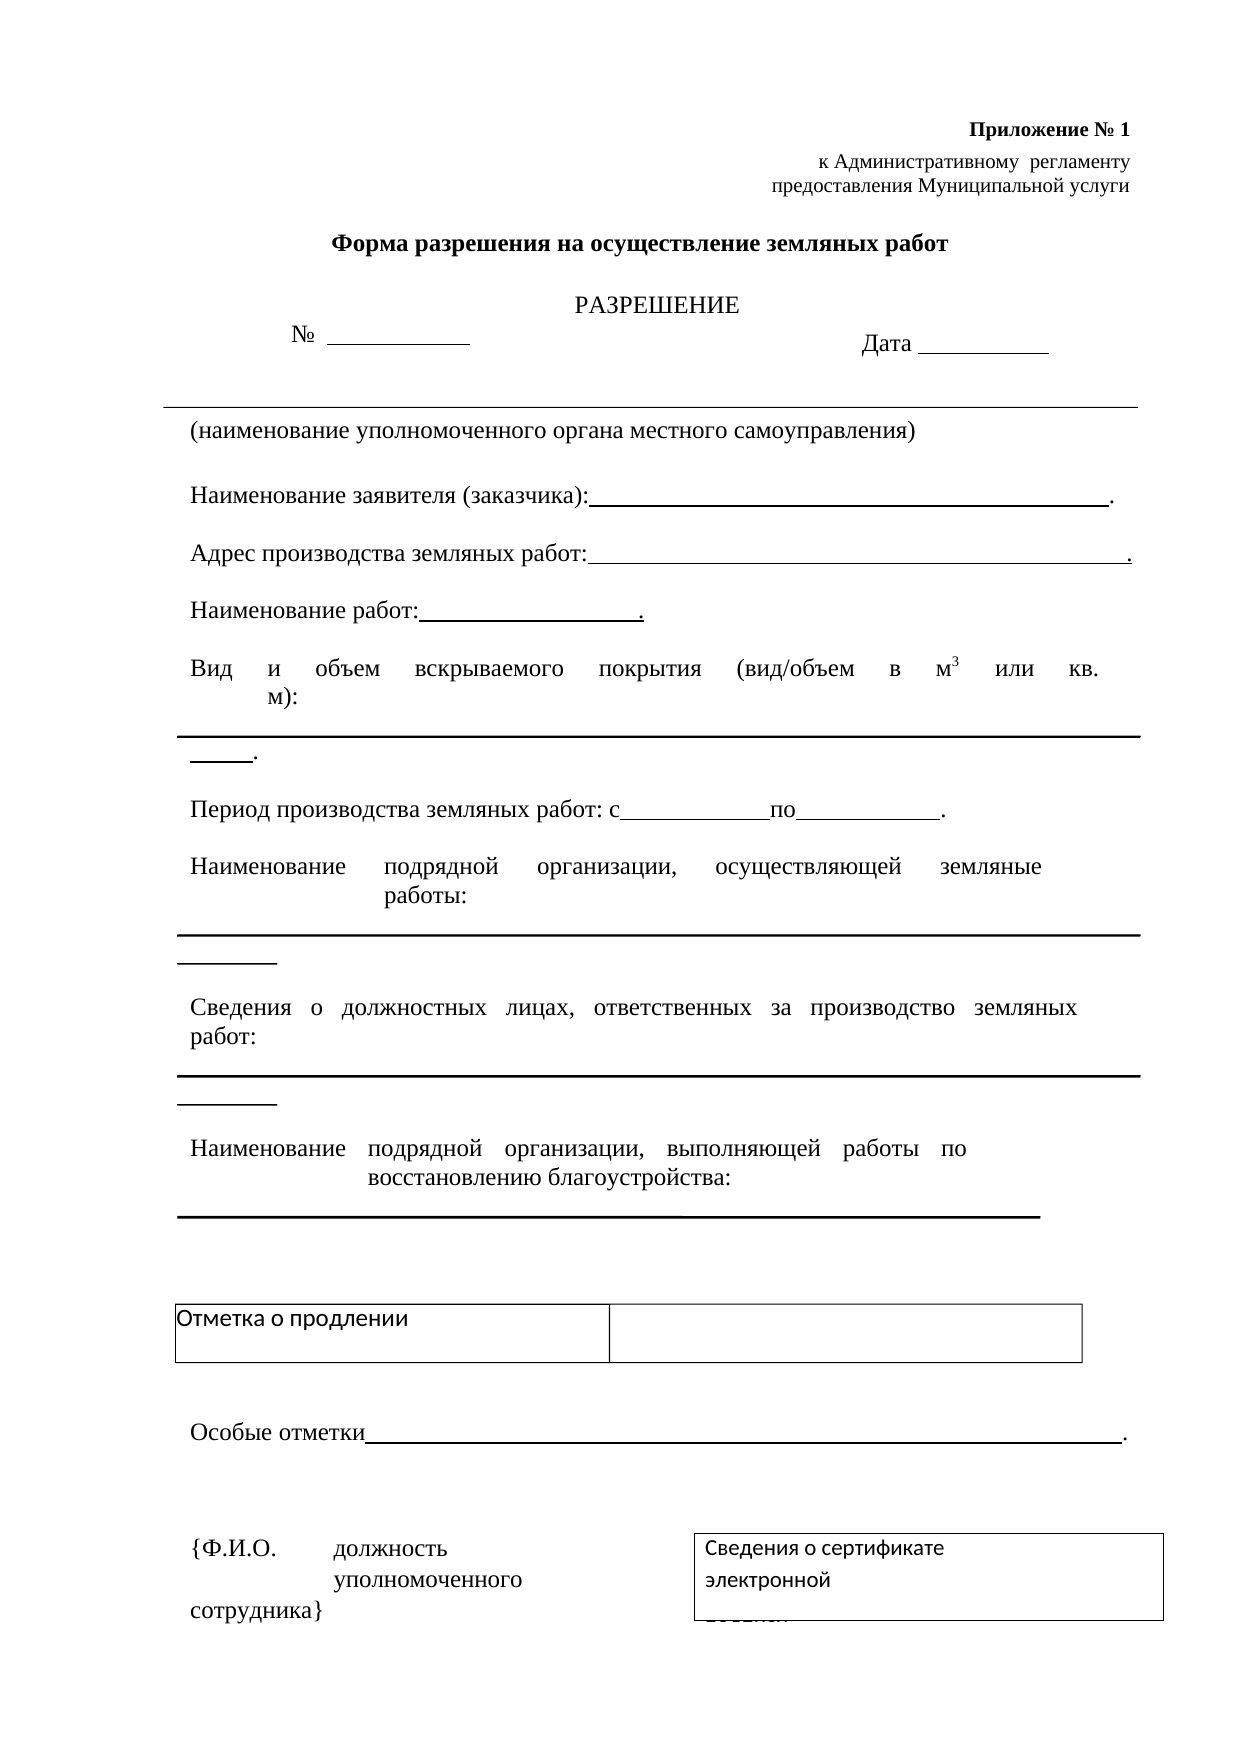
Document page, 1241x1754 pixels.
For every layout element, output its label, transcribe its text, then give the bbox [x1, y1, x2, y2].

text Наименование заявителя (заказчика): . [190, 480, 1152, 509]
text Адрес производства земляных работ: . [190, 538, 1152, 566]
text (наименование уполномоченного органа местного самоуправления) [190, 415, 1152, 444]
text предоставления Муниципальной услуги [738, 173, 1129, 197]
text Приложение № 1 [821, 118, 1130, 142]
text Наименование подрядной организации, осуществляющей земляные работы: [190, 851, 1152, 909]
text Сведения о должностных лицах, ответственных за производство земляных работ: [190, 992, 1152, 1050]
text Период производства земляных работ: с по . [190, 794, 1152, 823]
text . [190, 731, 1152, 765]
text РАЗРЕШЕНИЕ [177, 290, 740, 319]
text Особые отметки . [190, 1417, 1152, 1446]
text № [291, 319, 744, 347]
text {Ф.И.О. должность уполномоченного сотрудника} [190, 1533, 661, 1624]
text Вид и объем вскрываемого покрытия (вид/объем в м3 или кв. м): [190, 653, 1152, 710]
text Дата [862, 328, 1152, 357]
text Наименование работ: . [190, 595, 1152, 624]
text Наименование подрядной организации, выполняющей работы по восстановлению благоустройства: [190, 1133, 1129, 1191]
text к Административному регламенту [738, 149, 1130, 173]
text Форма разрешения на осуществление земляных работ [331, 228, 1152, 257]
